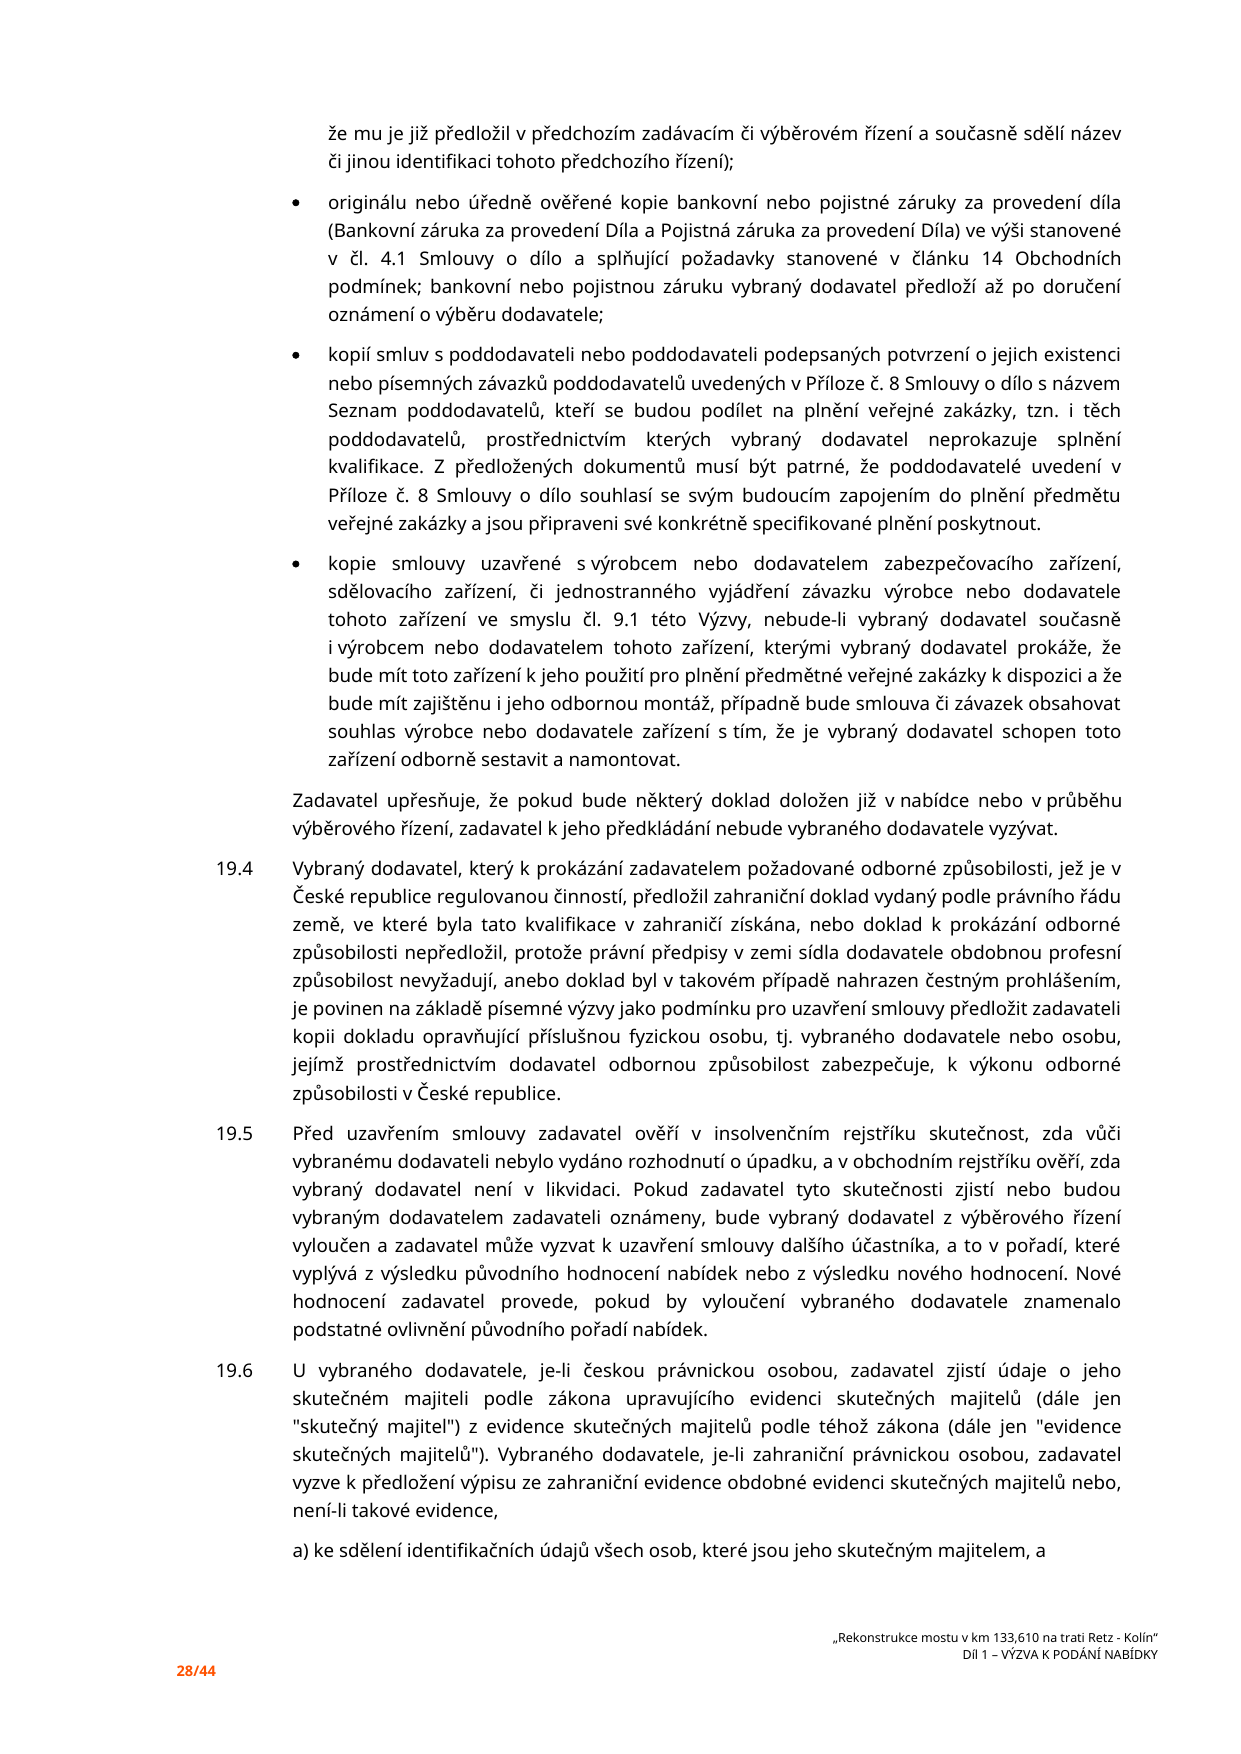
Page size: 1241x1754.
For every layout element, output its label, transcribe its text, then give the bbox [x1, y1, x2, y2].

text kopií smluv s poddodavateli nebo poddodavateli podepsaných potvrzení o jejich existenci nebo písemných závazků poddodavatelů uvedených v Příloze č. 8 Smlouvy o dílo s názvem Seznam poddodavatelů, kteří se budou podílet na plnění veřejné zakázky, tzn. i těch poddodavatelů, prostřednictvím kterých vybraný dodavatel neprokazuje splnění kvalifikace. Z předložených dokumentů musí být patrné, že poddodavatelé uvedení v Příloze č. 8 Smlouvy o dílo souhlasí se svým budoucím zapojením do plnění předmětu veřejné zakázky a jsou připraveni své konkrétně specifikované plnění poskytnout. [292, 342, 1122, 535]
text Vybraný dodavatel, který k prokázání zadavatelem požadované odborné způsobilosti, jež je v České republice regulovanou činností, předložil zahraniční doklad vydaný podle právního řádu země, ve které byla tato kvalifikace v zahraničí získána, nebo doklad k prokázání odborné způsobilosti nepředložil, protože právní předpisy v zemi sídla dodavatele obdobnou profesní způsobilost nevyžadují, anebo doklad byl v takovém případě nahrazen čestným prohlášením, je povinen na základě písemné výzvy jako podmínku pro uzavření smlouvy předložit zadavateli kopii dokladu opravňující příslušnou fyzickou osobu, tj. vybraného dodavatele nebo osobu, jejímž prostřednictvím dodavatel odbornou způsobilost zabezpečuje, k výkonu odborné způsobilosti v České republice. [216, 856, 1122, 1105]
text kopie smlouvy uzavřené s výrobcem nebo dodavatelem zabezpečovacího zařízení, sdělovacího zařízení, či jednostranného vyjádření závazku výrobce nebo dodavatele tohoto zařízení ve smyslu čl. 9.1 této Výzvy, nebude-li vybraný dodavatel současně i výrobcem nebo dodavatelem tohoto zařízení, kterými vybraný dodavatel prokáže, že bude mít toto zařízení k jeho použití pro plnění předmětné veřejné zakázky k dispozici a že bude mít zajištěnu i jeho odbornou montáž, případně bude smlouva či závazek obsahovat souhlas výrobce nebo dodavatele zařízení s tím, že je vybraný dodavatel schopen toto zařízení odborně sestavit a namontovat. [292, 550, 1122, 772]
text a) ke sdělení identifikačních údajů všech osob, které jsou jeho skutečným majitelem, a [292, 1538, 1122, 1563]
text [292, 121, 1122, 174]
text Zadavatel upřesňuje, že pokud bude některý doklad doložen již v nabídce nebo v průběhu výběrového řízení, zadavatel k jeho předkládání nebude vybraného dodavatele vyzývat. [292, 787, 1122, 841]
text originálu nebo úředně ověřené kopie bankovní nebo pojistné záruky za provedení díla (Bankovní záruka za provedení Díla a Pojistná záruka za provedení Díla) ve výši stanovené v čl. 4.1 Smlouvy o dílo a splňující požadavky stanovené v článku 14 Obchodních podmínek; bankovní nebo pojistnou záruku vybraný dodavatel předloží až po doručení oznámení o výběru dodavatele; [292, 189, 1122, 327]
text U vybraného dodavatele, je-li českou právnickou osobou, zadavatel zjistí údaje o jeho skutečném majiteli podle zákona upravujícího evidenci skutečných majitelů (dále jen "skutečný majitel") z evidence skutečných majitelů podle téhož zákona (dále jen "evidence skutečných majitelů"). Vybraného dodavatele, je-li zahraniční právnickou osobou, zadavatel vyzve k předložení výpisu ze zahraniční evidence obdobné evidenci skutečných majitelů nebo, není-li takové evidence, [216, 1357, 1122, 1523]
text Před uzavřením smlouvy zadavatel ověří v insolvenčním rejstříku skutečnost, zda vůči vybranému dodavateli nebylo vydáno rozhodnutí o úpadku, a v obchodním rejstříku ověří, zda vybraný dodavatel není v likvidaci. Pokud zadavatel tyto skutečnosti zjistí nebo budou vybraným dodavatelem zadavateli oznámeny, bude vybraný dodavatel z výběrového řízení vyloučen a zadavatel může vyzvat k uzavření smlouvy dalšího účastníka, a to v pořadí, které vyplývá z výsledku původního hodnocení nabídek nebo z výsledku nového hodnocení. Nové hodnocení zadavatel provede, pokud by vyloučení vybraného dodavatele znamenalo podstatné ovlivnění původního pořadí nabídek. [216, 1120, 1122, 1342]
